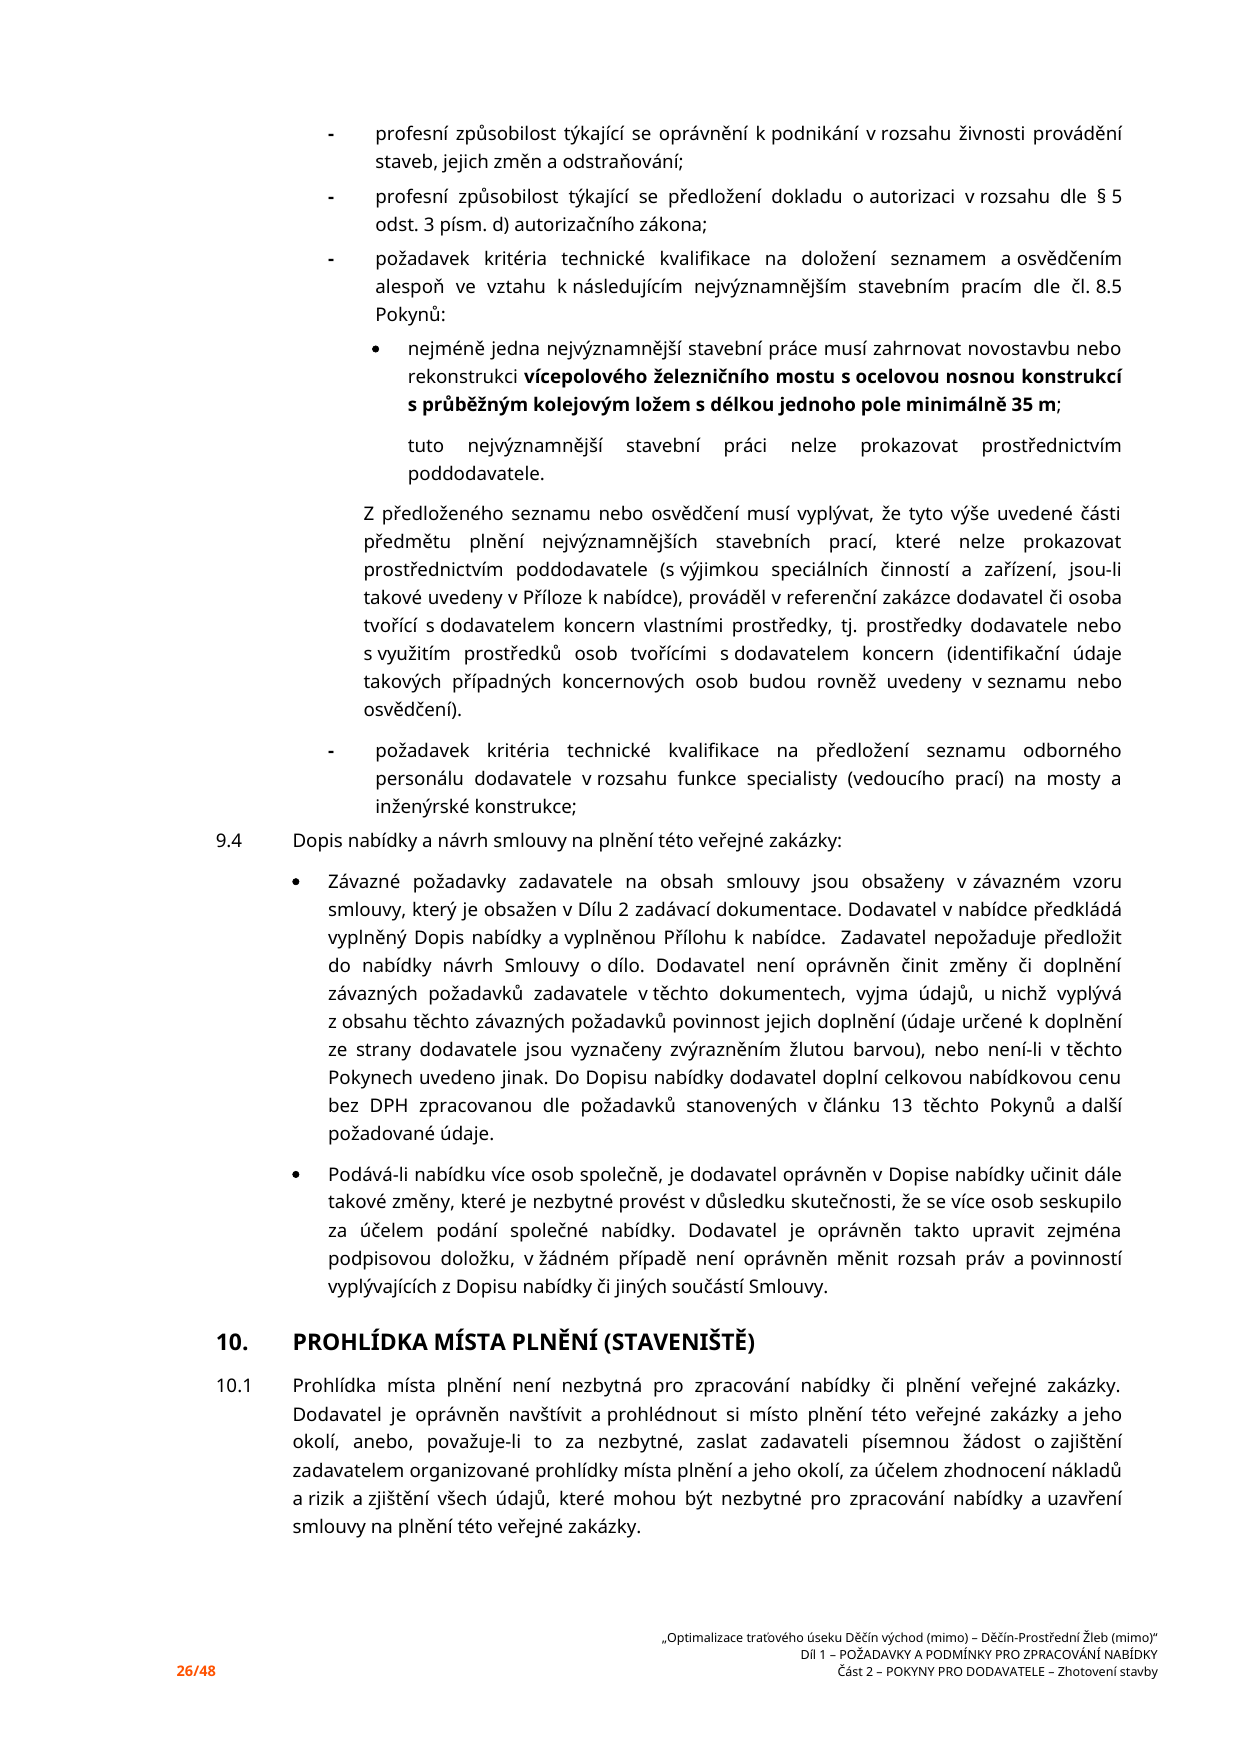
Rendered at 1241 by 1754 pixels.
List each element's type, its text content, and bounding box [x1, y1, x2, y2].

text požadavek kritéria technické kvalifikace na doložení seznamem a osvědčením alespoň ve vztahu k následujícím nejvýznamnějším stavebním pracím dle čl. 8.5 Pokynů: [328, 245, 1122, 327]
text Prohlídka místa plnění není nezbytná pro zpracování nabídky či plnění veřejné zakázky. Dodavatel je oprávněn navštívit a prohlédnout si místo plnění této veřejné zakázky a jeho okolí, anebo, považuje-li to za nezbytné, zaslat zadavateli písemnou žádost o zajištění zadavatelem organizované prohlídky místa plnění a jeho okolí, za účelem zhodnocení nákladů a rizik a zjištění všech údajů, které mohou být nezbytné pro zpracování nabídky a uzavření smlouvy na plnění této veřejné zakázky. [216, 1373, 1122, 1538]
text Podává-li nabídku více osob společně, je dodavatel oprávněn v Dopise nabídky učinit dále takové změny, které je nezbytné provést v důsledku skutečnosti, že se více osob seskupilo za účelem podání společné nabídky. Dodavatel je oprávněn takto upravit zejména podpisovou doložku, v žádném případě není oprávněn měnit rozsah práv a povinností vyplývajících z Dopisu nabídky či jiných součástí Smlouvy. [292, 1161, 1122, 1298]
text Z předloženého seznamu nebo osvědčení musí vyplývat, že tyto výše uvedené části předmětu plnění nejvýznamnějších stavebních prací, které nelze prokazovat prostřednictvím poddodavatele (s výjimkou speciálních činností a zařízení, jsou-li takové uvedeny v Příloze k nabídce), prováděl v referenční zakázce dodavatel či osoba tvořící s dodavatelem koncern vlastními prostředky, tj. prostředky dodavatele nebo s využitím prostředků osob tvořícími s dodavatelem koncern (identifikační údaje takových případných koncernových osob budou rovněž uvedeny v seznamu nebo osvědčení). [363, 501, 1122, 722]
text profesní způsobilost týkající se oprávnění k podnikání v rozsahu živnosti provádění staveb, jejich změn a odstraňování; [328, 121, 1122, 174]
text Dopis nabídky a návrh smlouvy na plnění této veřejné zakázky: [216, 828, 1122, 853]
text PROHLÍDKA MÍSTA PLNĚNÍ (STAVENIŠTĚ) [216, 1326, 1122, 1357]
text nejméně jedna nejvýznamnější stavební práce musí zahrnovat novostavbu nebo rekonstrukci vícepolového železničního mostu s ocelovou nosnou konstrukcí s průběžným kolejovým ložem s délkou jednoho pole minimálně 35 m; [372, 336, 1122, 417]
text profesní způsobilost týkající se předložení dokladu o autorizaci v rozsahu dle § 5 odst. 3 písm. d) autorizačního zákona; [328, 183, 1122, 236]
text požadavek kritéria technické kvalifikace na předložení seznamu odborného personálu dodavatele v rozsahu funkce specialisty (vedoucího prací) na mosty a inženýrské konstrukce; [328, 737, 1122, 819]
text Závazné požadavky zadavatele na obsah smlouvy jsou obsaženy v závazném vzoru smlouvy, který je obsažen v Dílu 2 zadávací dokumentace. Dodavatel v nabídce předkládá vyplněný Dopis nabídky a vyplněnou Přílohu k nabídce. Zadavatel nepožaduje předložit do nabídky návrh Smlouvy o dílo. Dodavatel není oprávněn činit změny či doplnění závazných požadavků zadavatele v těchto dokumentech, vyjma údajů, u nichž vyplývá z obsahu těchto závazných požadavků povinnost jejich doplnění (údaje určené k doplnění ze strany dodavatele jsou vyznačeny zvýrazněním žlutou barvou), nebo není-li v těchto Pokynech uvedeno jinak. Do Dopisu nabídky dodavatel doplní celkovou nabídkovou cenu bez DPH zpracovanou dle požadavků stanovených v článku 13 těchto Pokynů a další požadované údaje. [292, 868, 1122, 1146]
list tuto nejvýznamnější stavební práci nelze prokazovat prostřednictvím poddodavatele. [408, 432, 1122, 486]
